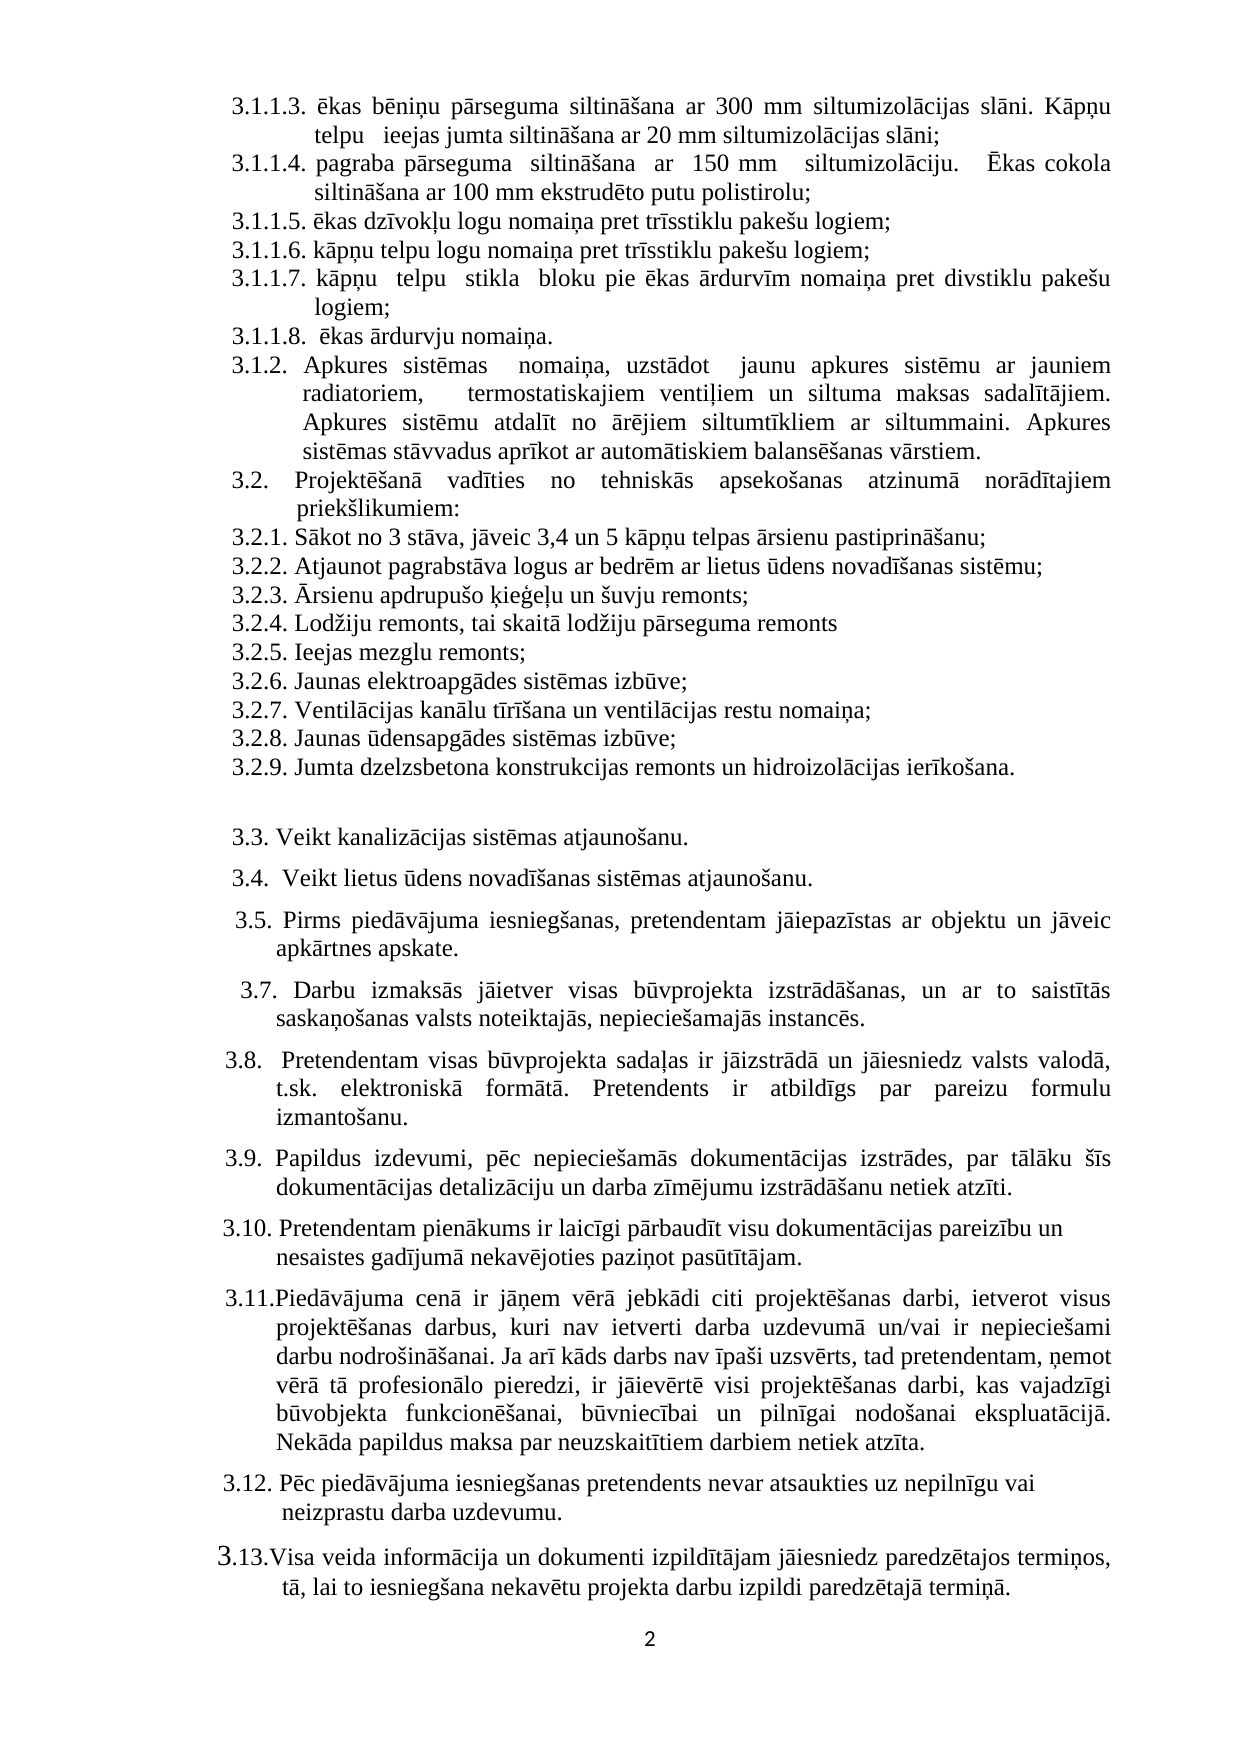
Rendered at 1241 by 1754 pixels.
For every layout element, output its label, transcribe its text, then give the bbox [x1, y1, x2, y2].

text 3.1.1.3. ēkas bēniņu pārseguma siltināšana ar 300 mm siltumizolācijas slāni. Kāpņu telpu ieejas jumta siltināšana ar 20 mm siltumizolācijas slāni; [231, 91, 1112, 148]
text 3.13.Visa veida informācija un dokumenti izpildītājam jāiesniedz paredzētajos termiņos, tā, lai to iesniegšana nekavētu projekta darbu izpildi paredzētajā termiņā. [217, 1538, 1112, 1601]
text 3.12. Pēc piedāvājuma iesniegšanas pretendents nevar atsaukties uz nepilnīgu vai neizprastu darba uzdevumu. [223, 1468, 1112, 1526]
text 3.2.7. Ventilācijas kanālu tīrīšana un ventilācijas restu nomaiņa; [232, 695, 1112, 723]
text 3.2.4. Lodžiju remonts, tai skaitā lodžiju pārseguma remonts [232, 608, 1112, 637]
text 3.1.1.4. pagraba pārseguma siltināšana ar 150 mm siltumizolāciju. Ēkas cokola siltināšana ar 100 mm ekstrudēto putu polistirolu; [231, 148, 1112, 206]
text 3.2. Projektēšanā vadīties no tehniskās apsekošanas atzinumā norādītajiem priekšlikumiem: [231, 465, 1112, 522]
text 3.1.1.8. ēkas ārdurvju nomaiņa. [232, 321, 1112, 350]
text 3.11.Piedāvājuma cenā ir jāņem vērā jebkādi citi projektēšanas darbi, ietverot visus projektēšanas darbus, kuri nav ietverti darba uzdevumā un/vai ir nepieciešami darbu nodrošināšanai. Ja arī kāds darbs nav īpaši uzsvērts, tad pretendentam, ņemot vērā tā profesionālo pieredzi, ir jāievērtē visi projektēšanas darbi, kas vajadzīgi būvobjekta funkcionēšanai, būvniecībai un pilnīgai nodošanai ekspluatācijā. Nekāda papildus maksa par neuzskaitītiem darbiem netiek atzīta. [225, 1283, 1112, 1456]
text 3.2.6. Jaunas elektroapgādes sistēmas izbūve; [232, 666, 1112, 695]
text 3.7. Darbu izmaksās jāietver visas būvprojekta izstrādāšanas, un ar to saistītās saskaņošanas valsts noteiktajās, nepieciešamajās instancēs. [225, 975, 1112, 1032]
text 3.2.5. Ieejas mezglu remonts; [232, 637, 1112, 666]
text 3.2.3. Ārsienu apdrupušo ķieģeļu un šuvju remonts; [232, 580, 1112, 608]
text 3.2.2. Atjaunot pagrabstāva logus ar bedrēm ar lietus ūdens novadīšanas sistēmu; [232, 551, 1112, 580]
text 3.2.9. Jumta dzelzsbetona konstrukcijas remonts un hidroizolācijas ierīkošana. [232, 752, 1112, 781]
text 3.9. Papildus izdevumi, pēc nepieciešamās dokumentācijas izstrādes, par tālāku šīs dokumentācijas detalizāciju un darba zīmējumu izstrādāšanu netiek atzīti. [225, 1143, 1112, 1201]
text 3.8. Pretendentam visas būvprojekta sadaļas ir jāizstrādā un jāiesniedz valsts valodā, t.sk. elektroniskā formātā. Pretendents ir atbildīgs par pareizu formulu izmantošanu. [225, 1045, 1112, 1131]
text 3.10. Pretendentam pienākums ir laicīgi pārbaudīt visu dokumentācijas pareizību un nesaistes gadījumā nekavējoties paziņot pasūtītājam. [172, 1213, 1112, 1271]
text 3.2.8. Jaunas ūdensapgādes sistēmas izbūve; [232, 723, 1112, 752]
text 3.1.1.5. ēkas dzīvokļu logu nomaiņa pret trīsstiklu pakešu logiem; [232, 206, 1112, 235]
text 3.4. Veikt lietus ūdens novadīšanas sistēmas atjaunošanu. [232, 863, 1112, 892]
text 3.3. Veikt kanalizācijas sistēmas atjaunošanu. [232, 822, 1112, 851]
text 3.2.1. Sākot no 3 stāva, jāveic 3,4 un 5 kāpņu telpas ārsienu pastiprināšanu; [232, 522, 1112, 551]
text 3.1.1.7. kāpņu telpu stikla bloku pie ēkas ārdurvīm nomaiņa pret divstiklu pakešu logiem; [231, 263, 1112, 321]
subtitle 3.5. Pirms piedāvājuma iesniegšanas, pretendentam jāiepazīstas ar objektu un jāveic apkārtnes apskate. [225, 905, 1112, 962]
text 3.1.2. Apkures sistēmas nomaiņa, uzstādot jaunu apkures sistēmu ar jauniem radiatoriem, termostatiskajiem ventiļiem un siltuma maksas sadalītājiem. Apkures sistēmu atdalīt no ārējiem siltumtīkliem ar siltummaini. Apkures sistēmas stāvvadus aprīkot ar automātiskiem balansēšanas vārstiem. [231, 350, 1112, 465]
text 3.1.1.6. kāpņu telpu logu nomaiņa pret trīsstiklu pakešu logiem; [232, 235, 1112, 263]
